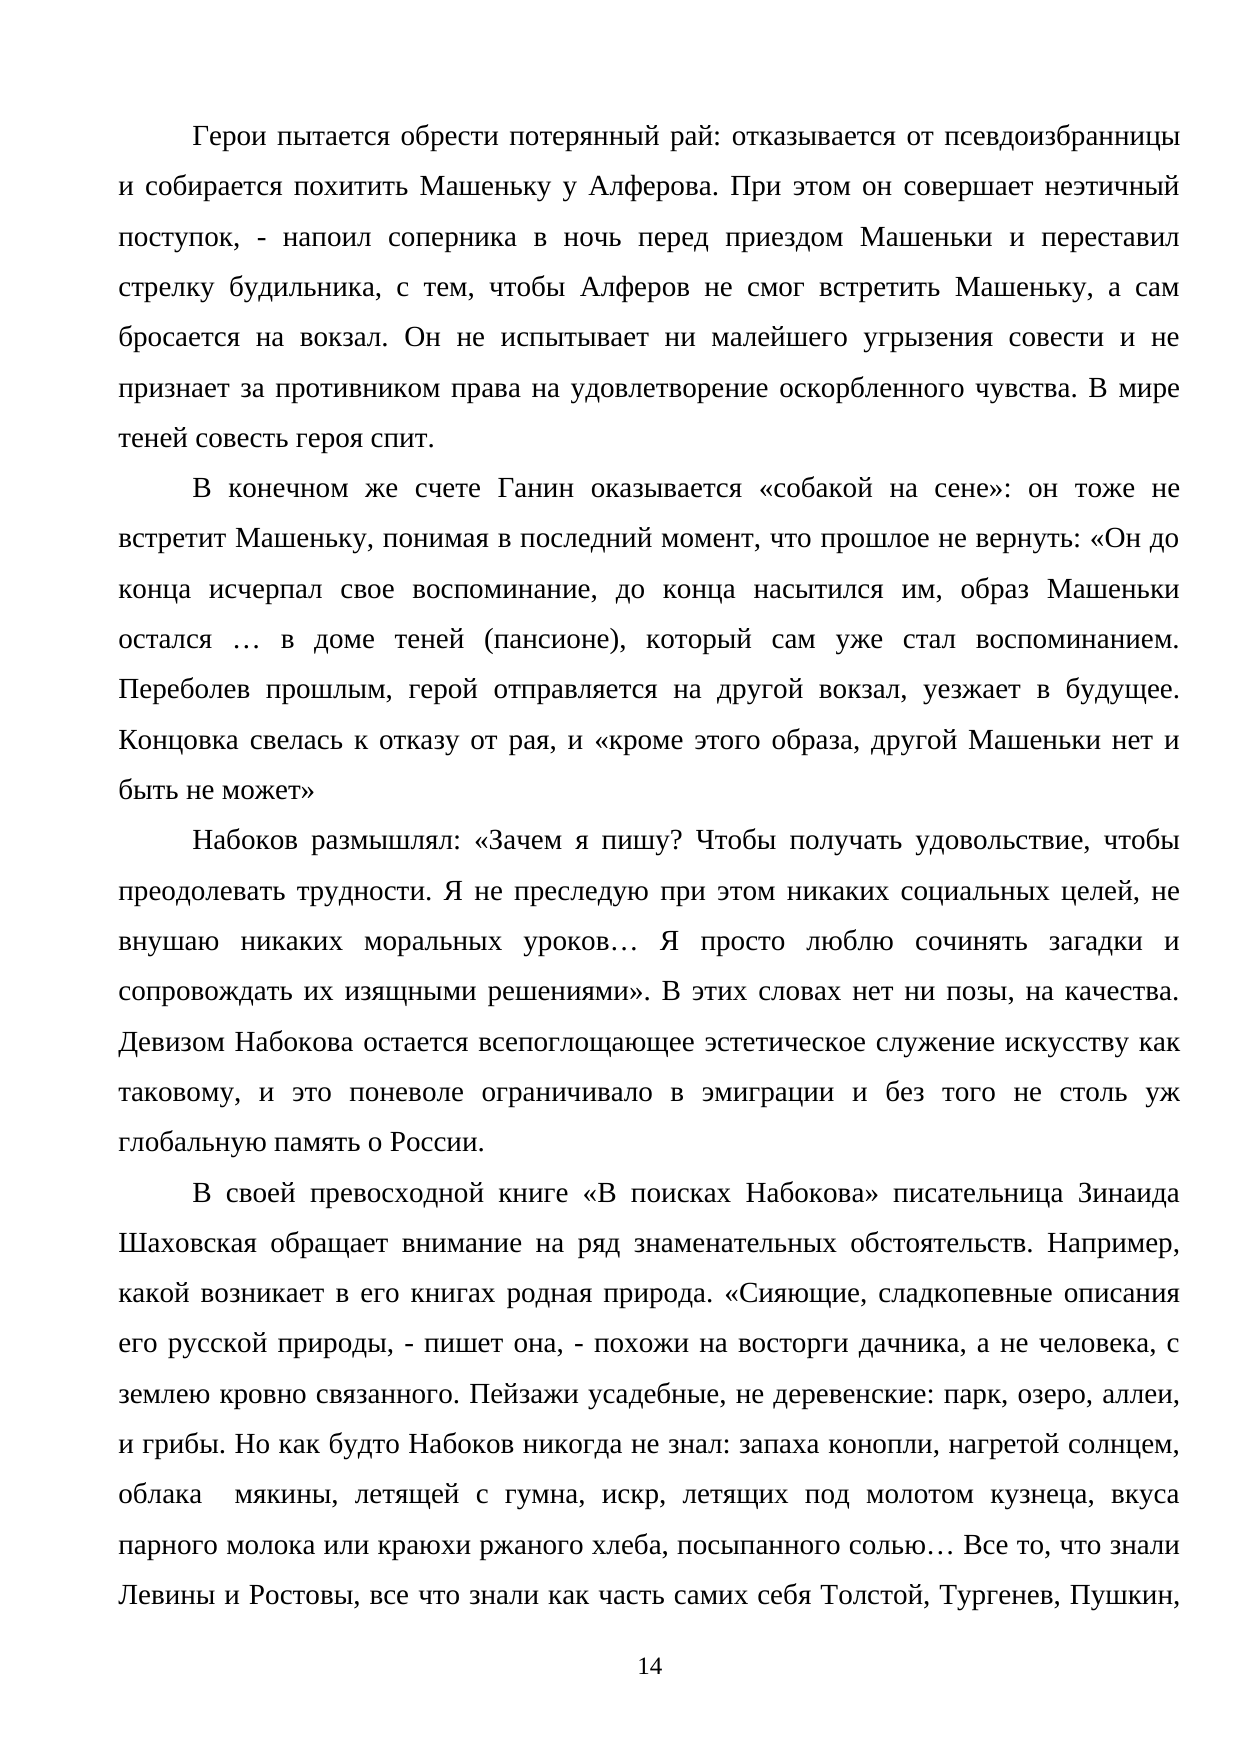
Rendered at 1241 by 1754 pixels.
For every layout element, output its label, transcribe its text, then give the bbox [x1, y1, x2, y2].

text В конечном же счете Ганин оказывается «собакой на сене»: он тоже не встретит Машеньку, понимая в последний момент, что прошлое не вернуть: «Он до конца исчерпал свое воспоминание, до конца насытился им, образ Машеньки остался … в доме теней (пансионе), который сам уже стал воспоминанием. Переболев прошлым, герой отправляется на другой вокзал, уезжает в будущее. Концовка свелась к отказу от рая, и «кроме этого образа, другой Машеньки нет и быть не может» [118, 470, 1181, 806]
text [118, 1175, 1181, 1611]
text Герои пытается обрести потерянный рай: отказывается от псевдоизбранницы и собирается похитить Машеньку у Алферова. При этом он совершает неэтичный поступок, - напоил соперника в ночь перед приездом Машеньки и переставил стрелку будильника, с тем, чтобы Алферов не смог встретить Машеньку, а сам бросается на вокзал. Он не испытывает ни малейшего угрызения совести и не признает за противником права на удовлетворение оскорбленного чувства. В мире теней совесть героя спит. [118, 118, 1181, 453]
text Набоков размышлял: «Зачем я пишу? Чтобы получать удовольствие, чтобы преодолевать трудности. Я не преследую при этом никаких социальных целей, не внушаю никаких моральных уроков… Я просто люблю сочинять загадки и сопровождать их изящными решениями». В этих словах нет ни позы, на качества. Девизом Набокова остается всепоглощающее эстетическое служение искусству как таковому, и это поневоле ограничивало в эмиграции и без того не столь уж глобальную память о России. [118, 822, 1181, 1158]
